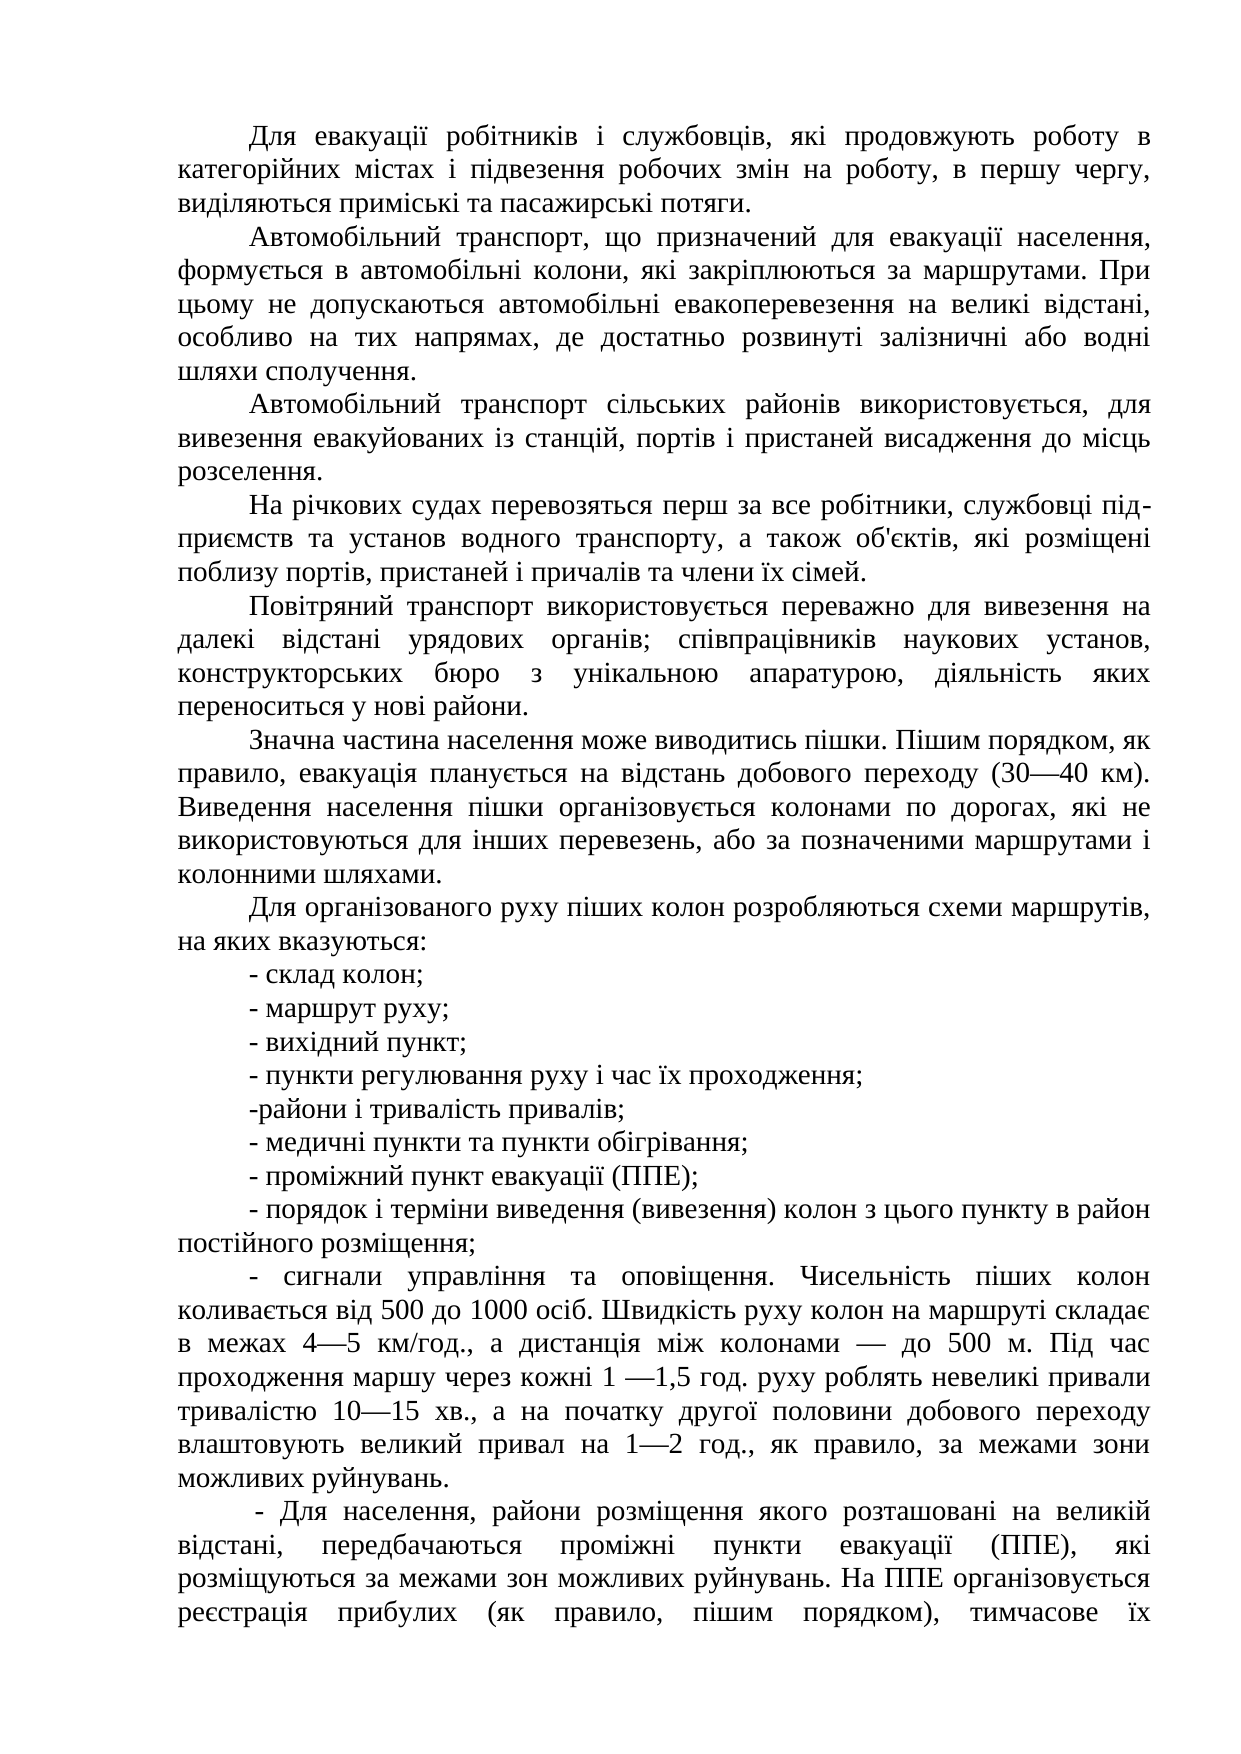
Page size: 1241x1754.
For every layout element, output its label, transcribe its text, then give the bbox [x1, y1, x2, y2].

text Повітряний транспорт використовується переважно для вивезення на далекі відстані урядових органів; співпрацівників наукових установ, конструкторських бюро з унікальною апаратурою, діяльність яких переноситься у нові райони. [177, 588, 1152, 722]
text Значна частина населення може виводитись пішки. Пішим порядком, як правило, евакуація планується на відстань добового переходу (30—40 км). Виведення населення пішки організовується колонами по дорогах, які не використовуються для інших перевезень, або за позначеними маршрутами і колонними шляхами. [177, 722, 1152, 889]
text - медичні пункти та пункти обігрівання; [177, 1124, 1152, 1158]
text - проміжний пункт евакуації (ППЕ); [177, 1158, 1152, 1191]
text - склад колон; [177, 957, 1152, 990]
text - сигнали управління та оповіщення. Чисельність піших колон коливається від 500 до 1000 осіб. Швидкість руху колон на маршруті складає в межах 4—5 км/год., а дистанція між колонами — до 500 м. Під час проходження маршу через кожні 1 —1,5 год. руху роблять невеликі привали тривалістю 10—15 хв., а на початку другої половини добового переходу влаштовують великий привал на 1—2 год., як правило, за межами зони можливих руйнувань. [177, 1258, 1152, 1493]
text На річкових судах перевозяться перш за все робітники, службовці підприємств та установ водного транспорту, а також об'єктів, які розміщені поблизу портів, пристаней і причалів та члени їх сімей. [177, 487, 1152, 588]
text - вихідний пункт; [177, 1024, 1152, 1057]
text -райони і тривалість привалів; [177, 1091, 1152, 1124]
text - порядок і терміни виведення (вивезення) колон з цього пункту в район постійного розміщення; [177, 1191, 1152, 1258]
text Для організованого руху піших колон розробляються схеми маршрутів, на яких вказуються: [177, 889, 1152, 957]
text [177, 1493, 1152, 1627]
text - маршрут руху; [177, 990, 1152, 1024]
text Автомобільний транспорт сільських районів використовується, для вивезення евакуйованих із станцій, портів і пристаней висадження до місць розселення. [177, 386, 1152, 487]
text Для евакуації робітників і службовців, які продовжують роботу в категорійних містах і підвезення робочих змін на роботу, в першу чергу, виділяються приміські та пасажирські потяги. [177, 118, 1152, 219]
text Автомобільний транспорт, що призначений для евакуації населення, формується в автомобільні колони, які закріплюються за маршрутами. При цьому не допускаються автомобільні евакоперевезення на великі відстані, особливо на тих напрямах, де достатньо розвинуті залізничні або водні шляхи сполучення. [177, 219, 1152, 386]
text - пункти регулювання руху і час їх проходження; [177, 1057, 1152, 1091]
